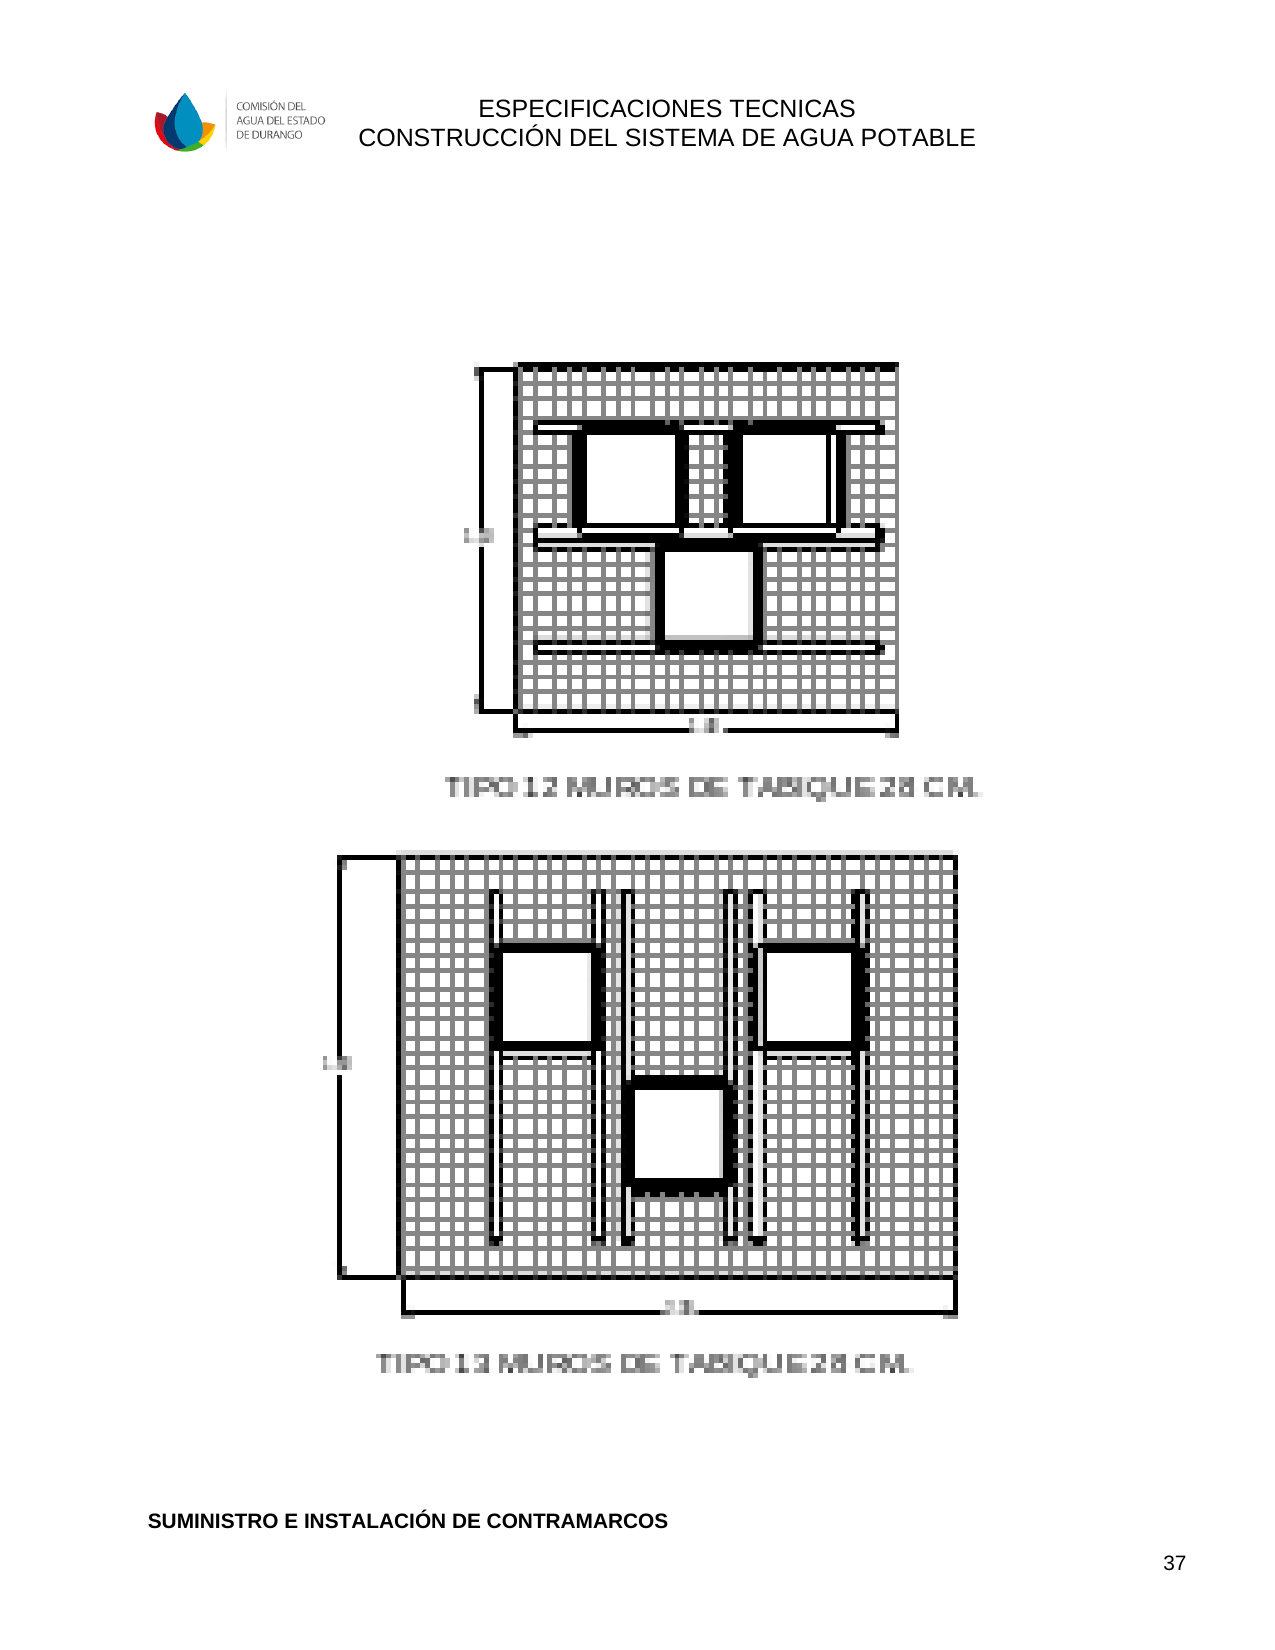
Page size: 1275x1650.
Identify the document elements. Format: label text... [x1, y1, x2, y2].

text SUMINISTRO E INSTALACIÓN DE CONTRAMARCOS [148, 1509, 1186, 1533]
picture [147, 75, 332, 167]
